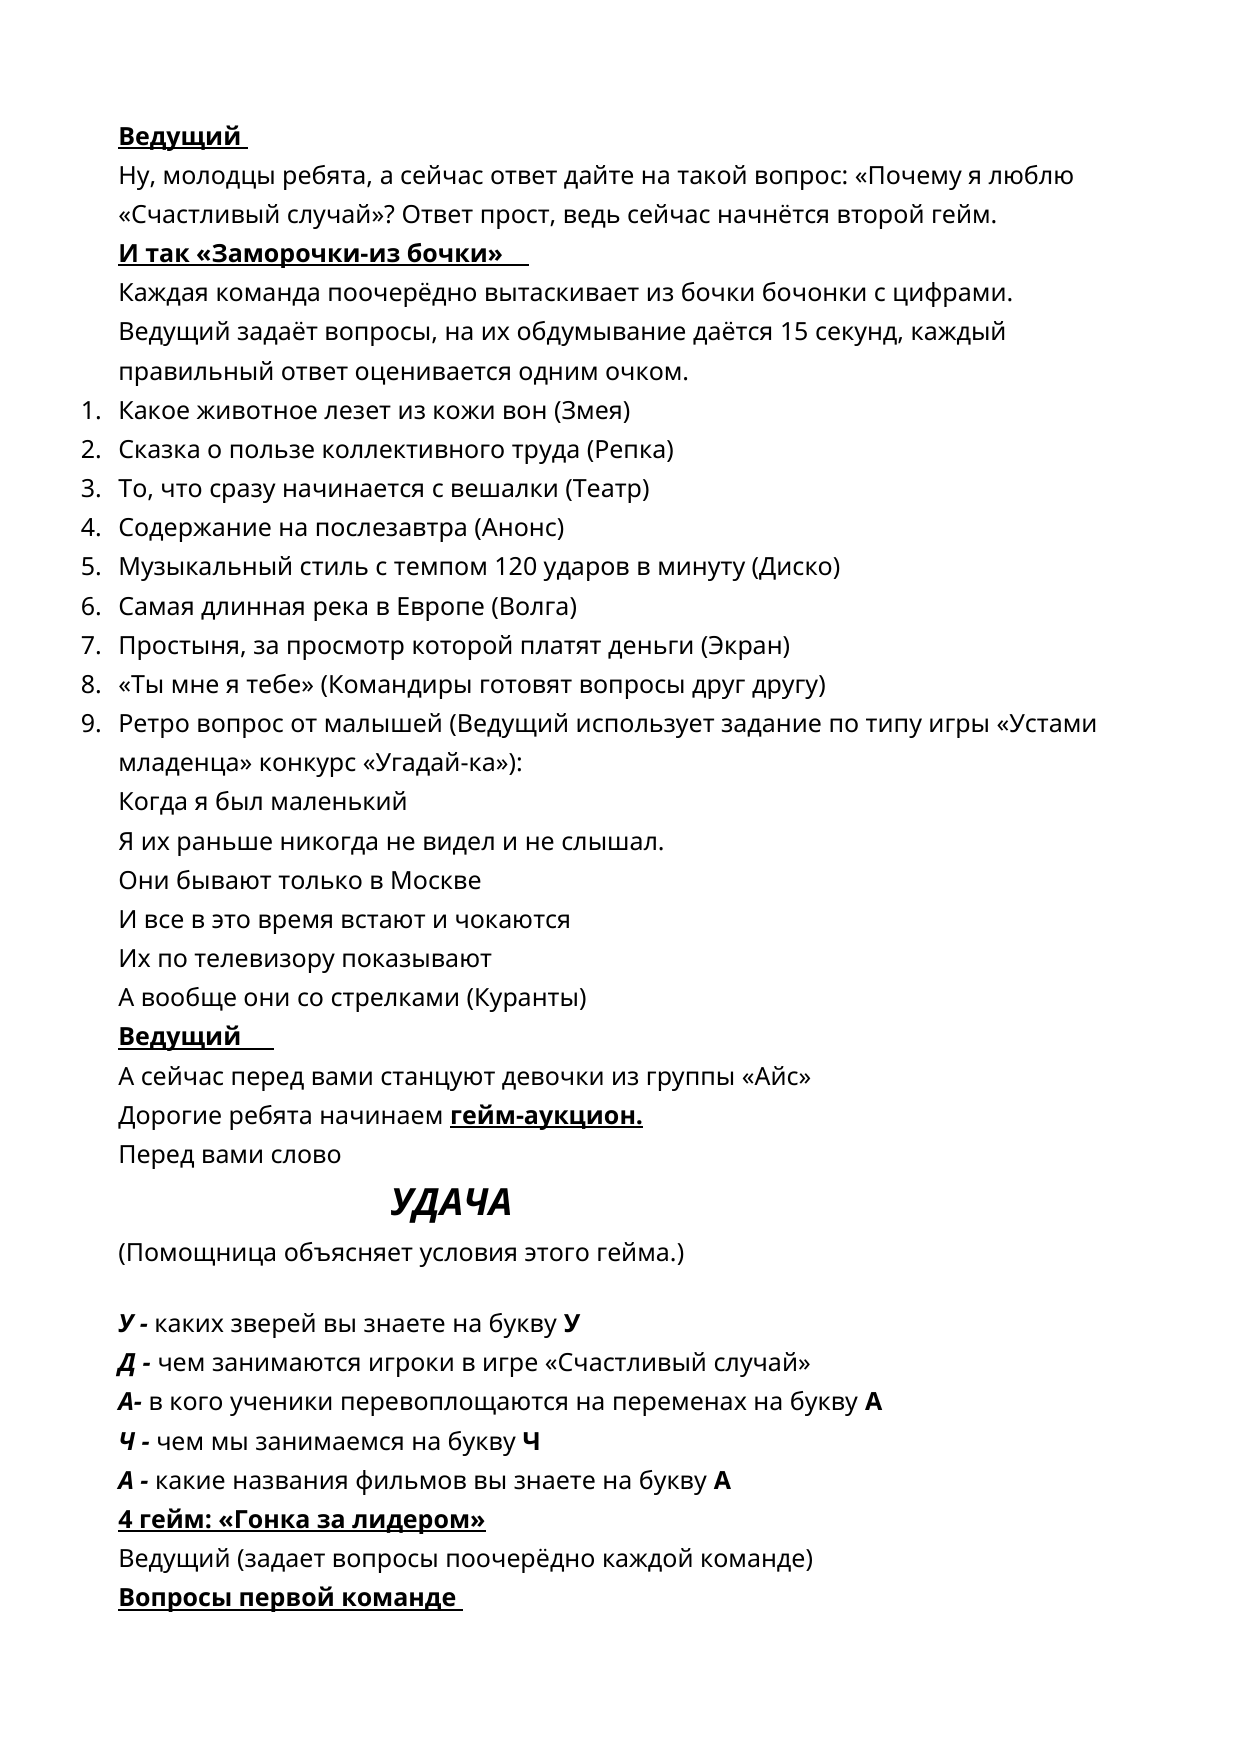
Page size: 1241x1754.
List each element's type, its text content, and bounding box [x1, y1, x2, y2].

list Какое животное лезет из кожи вон (Змея) [81, 392, 1122, 426]
list А сейчас перед вами станцуют девочки из группы «Айс» [118, 1058, 1122, 1092]
list Самая длинная река в Европе (Волга) [81, 588, 1122, 622]
text Вопросы первой команде [118, 1580, 1122, 1614]
list Их по телевизору показывают [118, 941, 1122, 975]
list Когда я был маленький [118, 784, 1122, 818]
list Простыня, за просмотр которой платят деньги (Экран) [81, 627, 1122, 661]
list Содержание на послезавтра (Анонс) [81, 510, 1122, 544]
text Каждая команда поочерёдно вытаскивает из бочки бочонки с цифрами. Ведущий задаёт вопросы, на их обдумывание даётся 15 секунд, каждый правильный ответ оценивается одним очком. [118, 275, 1122, 387]
text И так «Заморочки-из бочки» [118, 236, 1122, 270]
text Д - чем занимаются игроки в игре «Счастливый случай» [118, 1345, 1122, 1379]
list Ретро вопрос от малышей (Ведущий использует задание по типу игры «Устами младенца» конкурс «Угадай-ка»): [81, 706, 1122, 779]
text Ну, молодцы ребята, а сейчас ответ дайте на такой вопрос: «Почему я люблю «Счастливый случай»? Ответ прост, ведь сейчас начнётся второй гейм. [118, 157, 1122, 231]
text А - какие названия фильмов вы знаете на букву А [118, 1462, 1122, 1496]
list Дорогие ребята начинаем гейм-аукцион. [118, 1097, 1122, 1131]
text Ч - чем мы занимаемся на букву Ч [118, 1423, 1122, 1457]
list Перед вами слово [118, 1136, 1122, 1171]
list Я их раньше никогда не видел и не слышал. [118, 823, 1122, 857]
text Ведущий [118, 118, 1122, 152]
list И все в это время встают и чокаются [118, 901, 1122, 936]
text У - каких зверей вы знаете на букву У [118, 1306, 1122, 1340]
text 4 гейм: «Гонка за лидером» [118, 1501, 1122, 1536]
list Ведущий [118, 1019, 1122, 1053]
list Они бывают только в Москве [118, 862, 1122, 896]
text (Помощница объясняет условия этого гейма.) [118, 1234, 1122, 1268]
list Сказка о пользе коллективного труда (Репка) [81, 431, 1122, 466]
list УДАЧА [118, 1176, 1122, 1227]
text А- в кого ученики перевоплощаются на переменах на букву А [118, 1384, 1122, 1418]
text Ведущий (задает вопросы поочерёдно каждой команде) [118, 1541, 1122, 1575]
list «Ты мне я тебе» (Командиры готовят вопросы друг другу) [81, 666, 1122, 701]
list А вообще они со стрелками (Куранты) [118, 980, 1122, 1014]
list То, что сразу начинается с вешалки (Театр) [81, 471, 1122, 505]
list Музыкальный стиль с темпом 120 ударов в минуту (Диско) [81, 549, 1122, 583]
